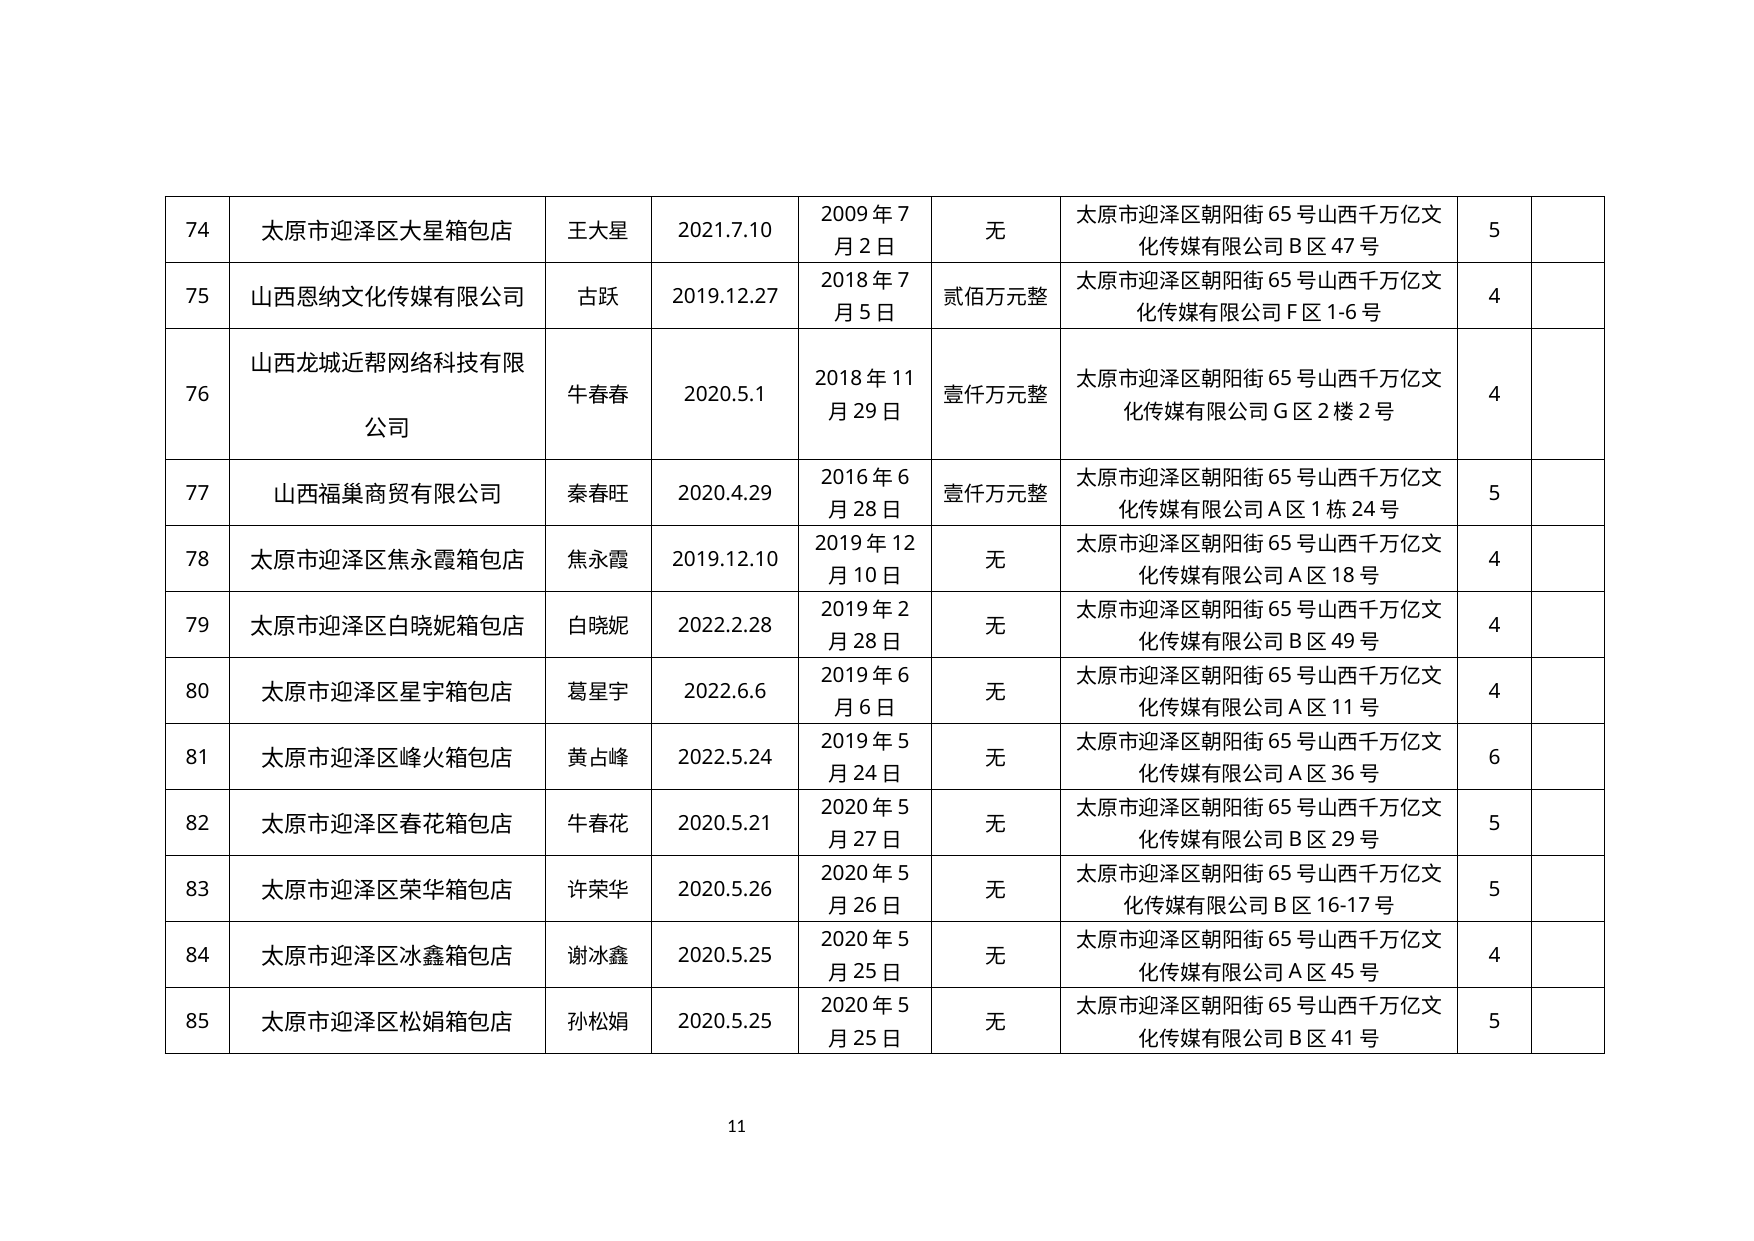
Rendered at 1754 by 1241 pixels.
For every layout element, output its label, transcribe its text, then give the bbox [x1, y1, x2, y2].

table_cell [1532, 263, 1604, 328]
table_cell 2020.5.25 [652, 922, 798, 987]
table_cell 85 [166, 988, 229, 1053]
table_cell 2018年7月5日 [799, 263, 931, 328]
table_cell 无 [932, 988, 1060, 1053]
table_cell 2020年5月25日 [799, 922, 931, 987]
table_cell 2022.2.28 [652, 592, 798, 657]
table_cell 76 [166, 329, 229, 459]
table_cell 壹仟万元整 [932, 460, 1060, 525]
table_cell 太原市迎泽区朝阳街65号山西千万亿文化传媒有限公司B区41号 [1061, 988, 1457, 1053]
table_cell 太原市迎泽区朝阳街65号山西千万亿文化传媒有限公司B区47号 [1061, 197, 1457, 262]
table_cell 无 [932, 922, 1060, 987]
table_cell 太原市迎泽区白晓妮箱包店 [230, 592, 545, 657]
table_cell 贰佰万元整 [932, 263, 1060, 328]
table_cell 2020年5月27日 [799, 790, 931, 855]
table_cell [1532, 460, 1604, 525]
table_cell 古跃 [546, 263, 651, 328]
table_cell 黄占峰 [546, 724, 651, 789]
table_cell 2021.7.10 [652, 197, 798, 262]
table_cell 太原市迎泽区朝阳街65号山西千万亿文化传媒有限公司A区45号 [1061, 922, 1457, 987]
table_cell 太原市迎泽区春花箱包店 [230, 790, 545, 855]
table_cell 太原市迎泽区荣华箱包店 [230, 856, 545, 921]
table_cell 2020.5.1 [652, 329, 798, 459]
table_cell 太原市迎泽区朝阳街65号山西千万亿文化传媒有限公司B区16-17号 [1061, 856, 1457, 921]
table_cell 太原市迎泽区朝阳街65号山西千万亿文化传媒有限公司A区1栋24号 [1061, 460, 1457, 525]
table_cell 无 [932, 197, 1060, 262]
table_cell [1532, 197, 1604, 262]
table_cell 葛星宇 [546, 658, 651, 723]
table_cell 75 [166, 263, 229, 328]
table_cell 太原市迎泽区焦永霞箱包店 [230, 526, 545, 591]
table_cell 4 [1458, 329, 1531, 459]
table_cell 太原市迎泽区松娟箱包店 [230, 988, 545, 1053]
table_cell 孙松娟 [546, 988, 651, 1053]
table_cell 无 [932, 526, 1060, 591]
table_cell 白晓妮 [546, 592, 651, 657]
table_cell 2009年7月2日 [799, 197, 931, 262]
table_cell 6 [1458, 724, 1531, 789]
table_cell 2020.5.25 [652, 988, 798, 1053]
table_cell [1532, 526, 1604, 591]
table_cell 无 [932, 592, 1060, 657]
table_cell 2019年2月28日 [799, 592, 931, 657]
table_cell 79 [166, 592, 229, 657]
table_cell 牛春花 [546, 790, 651, 855]
table_cell 5 [1458, 988, 1531, 1053]
table_cell 2019年6月6日 [799, 658, 931, 723]
table_cell [1532, 988, 1604, 1053]
table_cell 2019年5月24日 [799, 724, 931, 789]
table_cell 太原市迎泽区大星箱包店 [230, 197, 545, 262]
table_cell 4 [1458, 658, 1531, 723]
table_cell 2020年5月26日 [799, 856, 931, 921]
table_cell 壹仟万元整 [932, 329, 1060, 459]
table_cell 83 [166, 856, 229, 921]
table_cell [1532, 658, 1604, 723]
table_cell 4 [1458, 526, 1531, 591]
table_cell 4 [1458, 592, 1531, 657]
table_cell 5 [1458, 856, 1531, 921]
table_cell 谢冰鑫 [546, 922, 651, 987]
table_cell 77 [166, 460, 229, 525]
table_cell 太原市迎泽区朝阳街65号山西千万亿文化传媒有限公司B区49号 [1061, 592, 1457, 657]
table_cell 2022.5.24 [652, 724, 798, 789]
table_cell 5 [1458, 790, 1531, 855]
table_cell 太原市迎泽区朝阳街65号山西千万亿文化传媒有限公司A区36号 [1061, 724, 1457, 789]
table_cell 许荣华 [546, 856, 651, 921]
table_cell 无 [932, 658, 1060, 723]
table_cell 山西福巢商贸有限公司 [230, 460, 545, 525]
table_cell 无 [932, 790, 1060, 855]
table_cell 无 [932, 856, 1060, 921]
table_cell 78 [166, 526, 229, 591]
table_cell 2019.12.27 [652, 263, 798, 328]
table_cell 74 [166, 197, 229, 262]
table_cell 焦永霞 [546, 526, 651, 591]
table_cell 2020.4.29 [652, 460, 798, 525]
table_cell [1532, 922, 1604, 987]
table_cell 82 [166, 790, 229, 855]
table_cell 2019年12月10日 [799, 526, 931, 591]
table_cell 4 [1458, 263, 1531, 328]
table_cell 太原市迎泽区峰火箱包店 [230, 724, 545, 789]
table_cell [1532, 592, 1604, 657]
table_cell 2022.6.6 [652, 658, 798, 723]
table_cell 太原市迎泽区朝阳街65号山西千万亿文化传媒有限公司G区2楼2号 [1061, 329, 1457, 459]
table_cell [1532, 790, 1604, 855]
table_cell 84 [166, 922, 229, 987]
table_cell 2020.5.21 [652, 790, 798, 855]
table_cell 秦春旺 [546, 460, 651, 525]
table_cell 太原市迎泽区朝阳街65号山西千万亿文化传媒有限公司A区18号 [1061, 526, 1457, 591]
table_cell 4 [1458, 922, 1531, 987]
table_cell 太原市迎泽区朝阳街65号山西千万亿文化传媒有限公司B区29号 [1061, 790, 1457, 855]
table_cell 2019.12.10 [652, 526, 798, 591]
table_cell 王大星 [546, 197, 651, 262]
table_cell [1532, 724, 1604, 789]
table_cell 80 [166, 658, 229, 723]
table_cell 太原市迎泽区星宇箱包店 [230, 658, 545, 723]
table_cell 牛春春 [546, 329, 651, 459]
table_cell 5 [1458, 197, 1531, 262]
table_cell 2020.5.26 [652, 856, 798, 921]
table_cell 山西恩纳文化传媒有限公司 [230, 263, 545, 328]
table_cell 2020年5月25日 [799, 988, 931, 1053]
table_cell 2016年6月28日 [799, 460, 931, 525]
table_cell 2018年11月29日 [799, 329, 931, 459]
table_cell [1532, 856, 1604, 921]
table_cell 无 [932, 724, 1060, 789]
table_cell 太原市迎泽区朝阳街65号山西千万亿文化传媒有限公司A区11号 [1061, 658, 1457, 723]
table_cell 81 [166, 724, 229, 789]
table_cell 5 [1458, 460, 1531, 525]
table_cell 太原市迎泽区冰鑫箱包店 [230, 922, 545, 987]
table_cell 太原市迎泽区朝阳街65号山西千万亿文化传媒有限公司F区1-6号 [1061, 263, 1457, 328]
table_cell [1532, 329, 1604, 459]
table_cell 山西龙城近帮网络科技有限公司 [230, 329, 545, 459]
